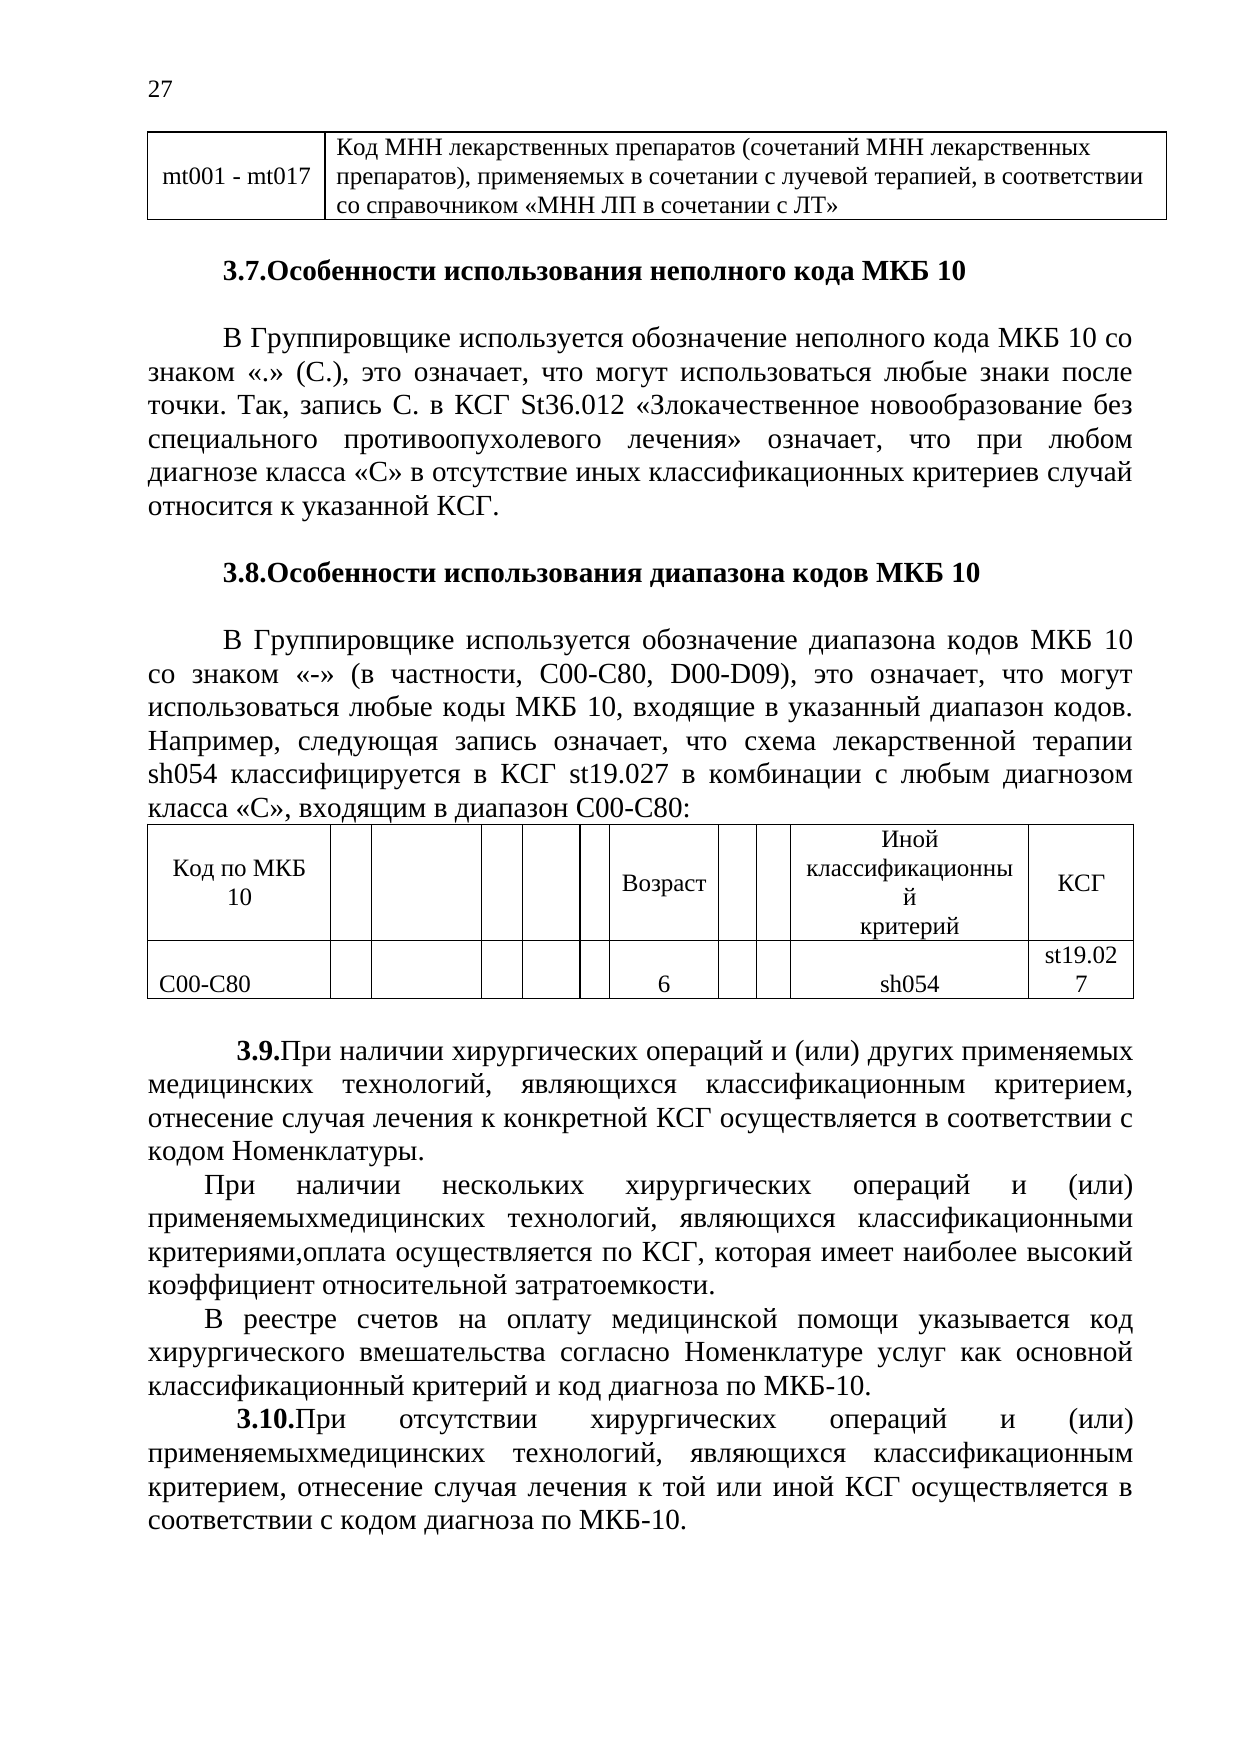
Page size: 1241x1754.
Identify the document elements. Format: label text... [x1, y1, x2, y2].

table_header КСГ [1029, 825, 1133, 939]
table_cell C00-C80 [148, 941, 330, 998]
table_cell 6 [610, 941, 718, 998]
table_cell [581, 941, 609, 998]
table_cell [523, 941, 579, 998]
table_header Иной классификационный критерий [791, 825, 1028, 939]
table_cell [372, 941, 481, 998]
table_cell [757, 941, 790, 998]
text В Группировщике используется обозначение диапазона кодов МКБ 10 со знаком «-» (в частности, С00-С80, D00-D09), это означает, что могут использоваться любые коды МКБ 10, входящие в указанный диапазон кодов. Например, следующая запись означает, что схема лекарственной терапии sh054 классифицируется в КСГ st19.027 в комбинации с любым диагнозом класса «С», входящим в диапазон C00-C80: [148, 622, 1134, 823]
text При наличии нескольких хирургических операций и (или) применяемыхмедицинских технологий, являющихся классификационными критериями,оплата осуществляется по КСГ, которая имеет наиболее высокий коэффициент относительной затратоемкости. [148, 1167, 1134, 1301]
text В реестре счетов на оплату медицинской помощи указывается код хирургического вмешательства согласно Номенклатуре услуг как основной классификационный критерий и код диагноза по МКБ-10. [148, 1301, 1134, 1402]
text В Группировщике используется обозначение неполного кода МКБ 10 со знаком «.» (C.), это означает, что могут использоваться любые знаки после точки. Так, запись C. в КСГ St36.012 «Злокачественное новообразование без специального противоопухолевого лечения» означает, что при любом диагнозе класса «С» в отсутствие иных классификационных критериев случай относится к указанной КСГ. [148, 320, 1134, 522]
table_header Возраст [610, 825, 718, 939]
table_cell [331, 941, 371, 998]
text 3.8.Особенности использования диапазона кодов МКБ 10 [148, 555, 1134, 589]
table_cell [719, 941, 756, 998]
table_header [482, 825, 522, 939]
table_cell [482, 941, 522, 998]
text 3.9.При наличии хирургических операций и (или) других применяемых медицинских технологий, являющихся классификационным критерием, отнесение случая лечения к конкретной КСГ осуществляется в соответствии с кодом Номенклатуры. [148, 1033, 1134, 1167]
table_cell sh054 [791, 941, 1028, 998]
table_header [372, 825, 481, 939]
table_header [581, 825, 609, 939]
table_cell Код МНН лекарственных препаратов (сочетаний МНН лекарственных препаратов), применяемых в сочетании с лучевой терапией, в соответствии со справочником «МНН ЛП в сочетании с ЛТ» [326, 133, 1166, 219]
text 3.7.Особенности использования неполного кода МКБ 10 [148, 253, 1134, 287]
table_cell st19.027 [1029, 941, 1133, 998]
table_cell mt001 - mt017 [148, 133, 324, 219]
table_header [719, 825, 756, 939]
table_header Код по МКБ 10 [148, 825, 330, 939]
table_header [523, 825, 579, 939]
table_header [331, 825, 371, 939]
text 3.10.При отсутствии хирургических операций и (или) применяемыхмедицинских технологий, являющихся классификационным критерием, отнесение случая лечения к той или иной КСГ осуществляется в соответствии с кодом диагноза по МКБ-10. [148, 1402, 1134, 1536]
table_header [757, 825, 790, 939]
